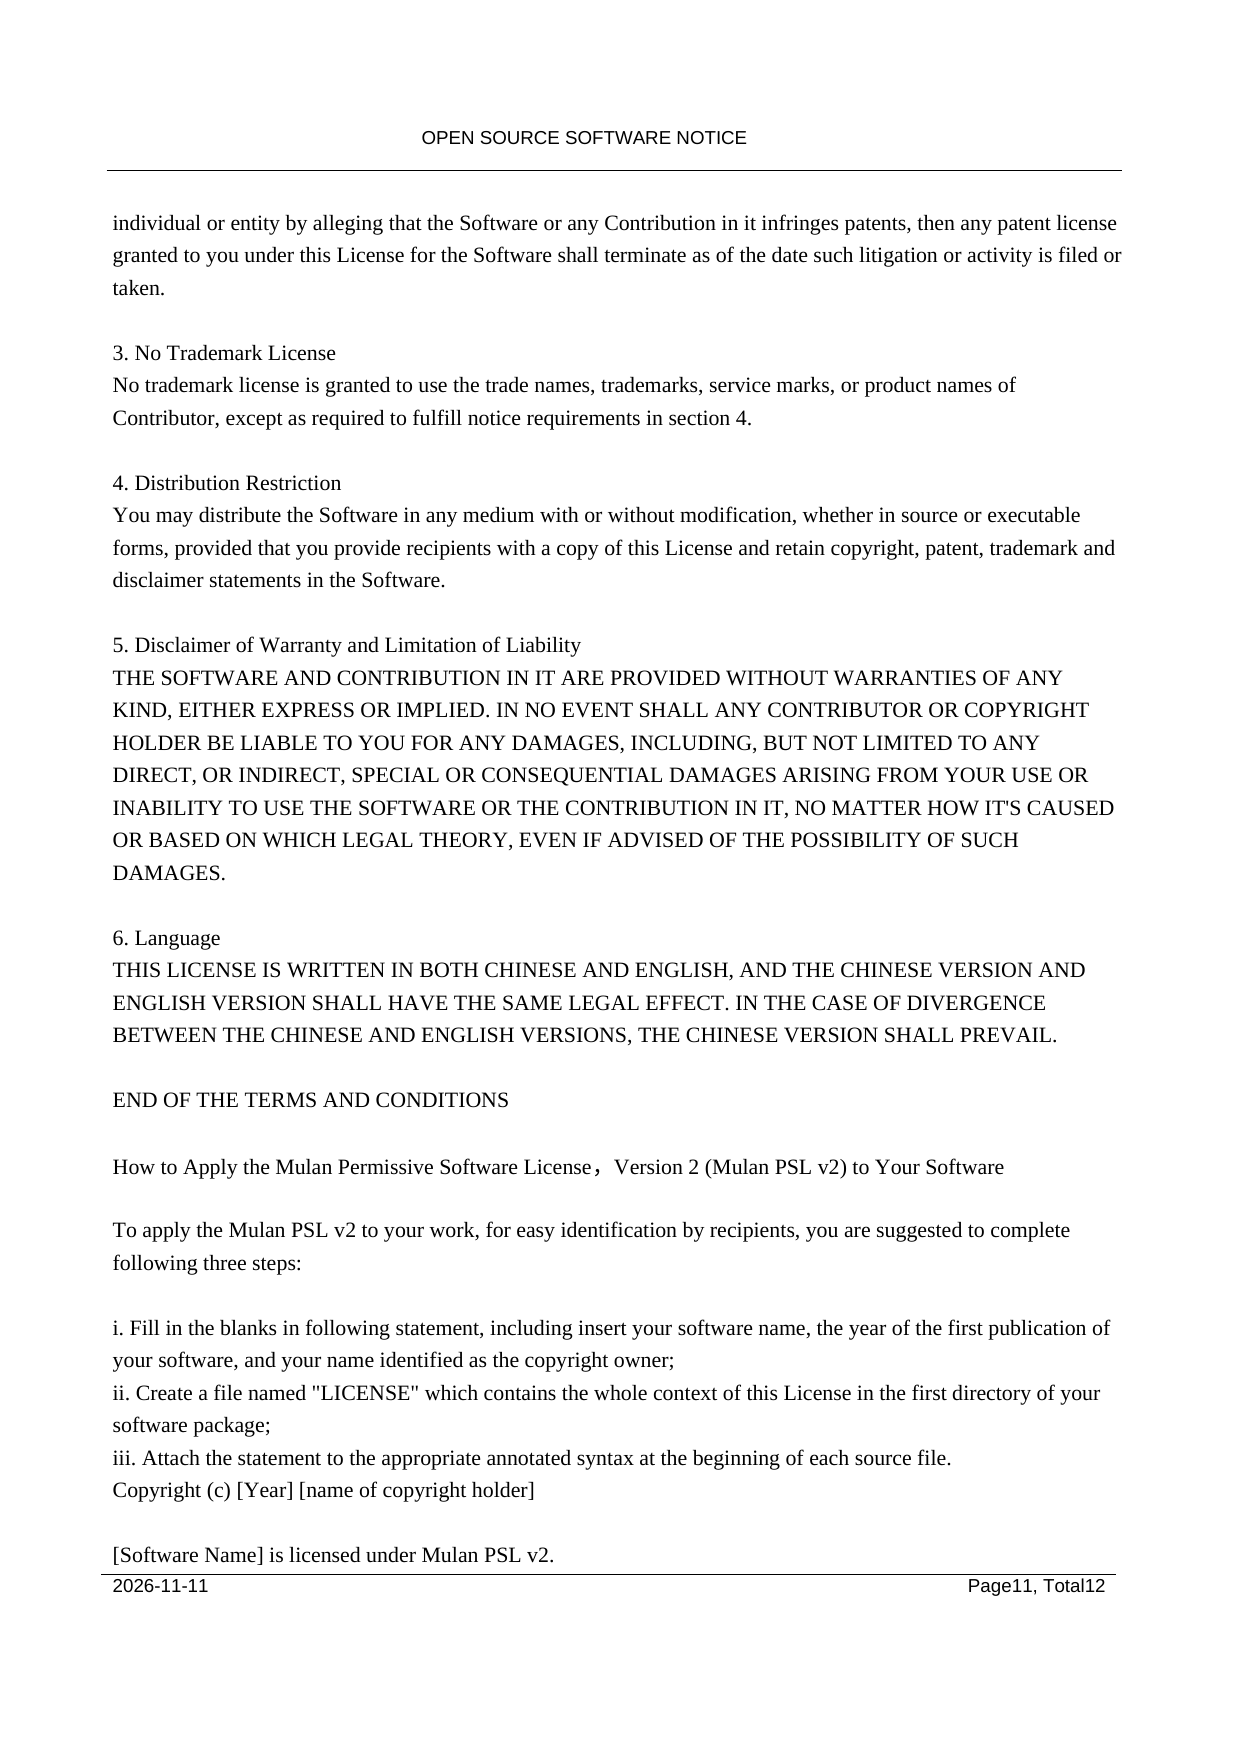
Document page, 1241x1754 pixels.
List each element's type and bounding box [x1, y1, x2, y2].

text [112, 206, 1128, 1571]
